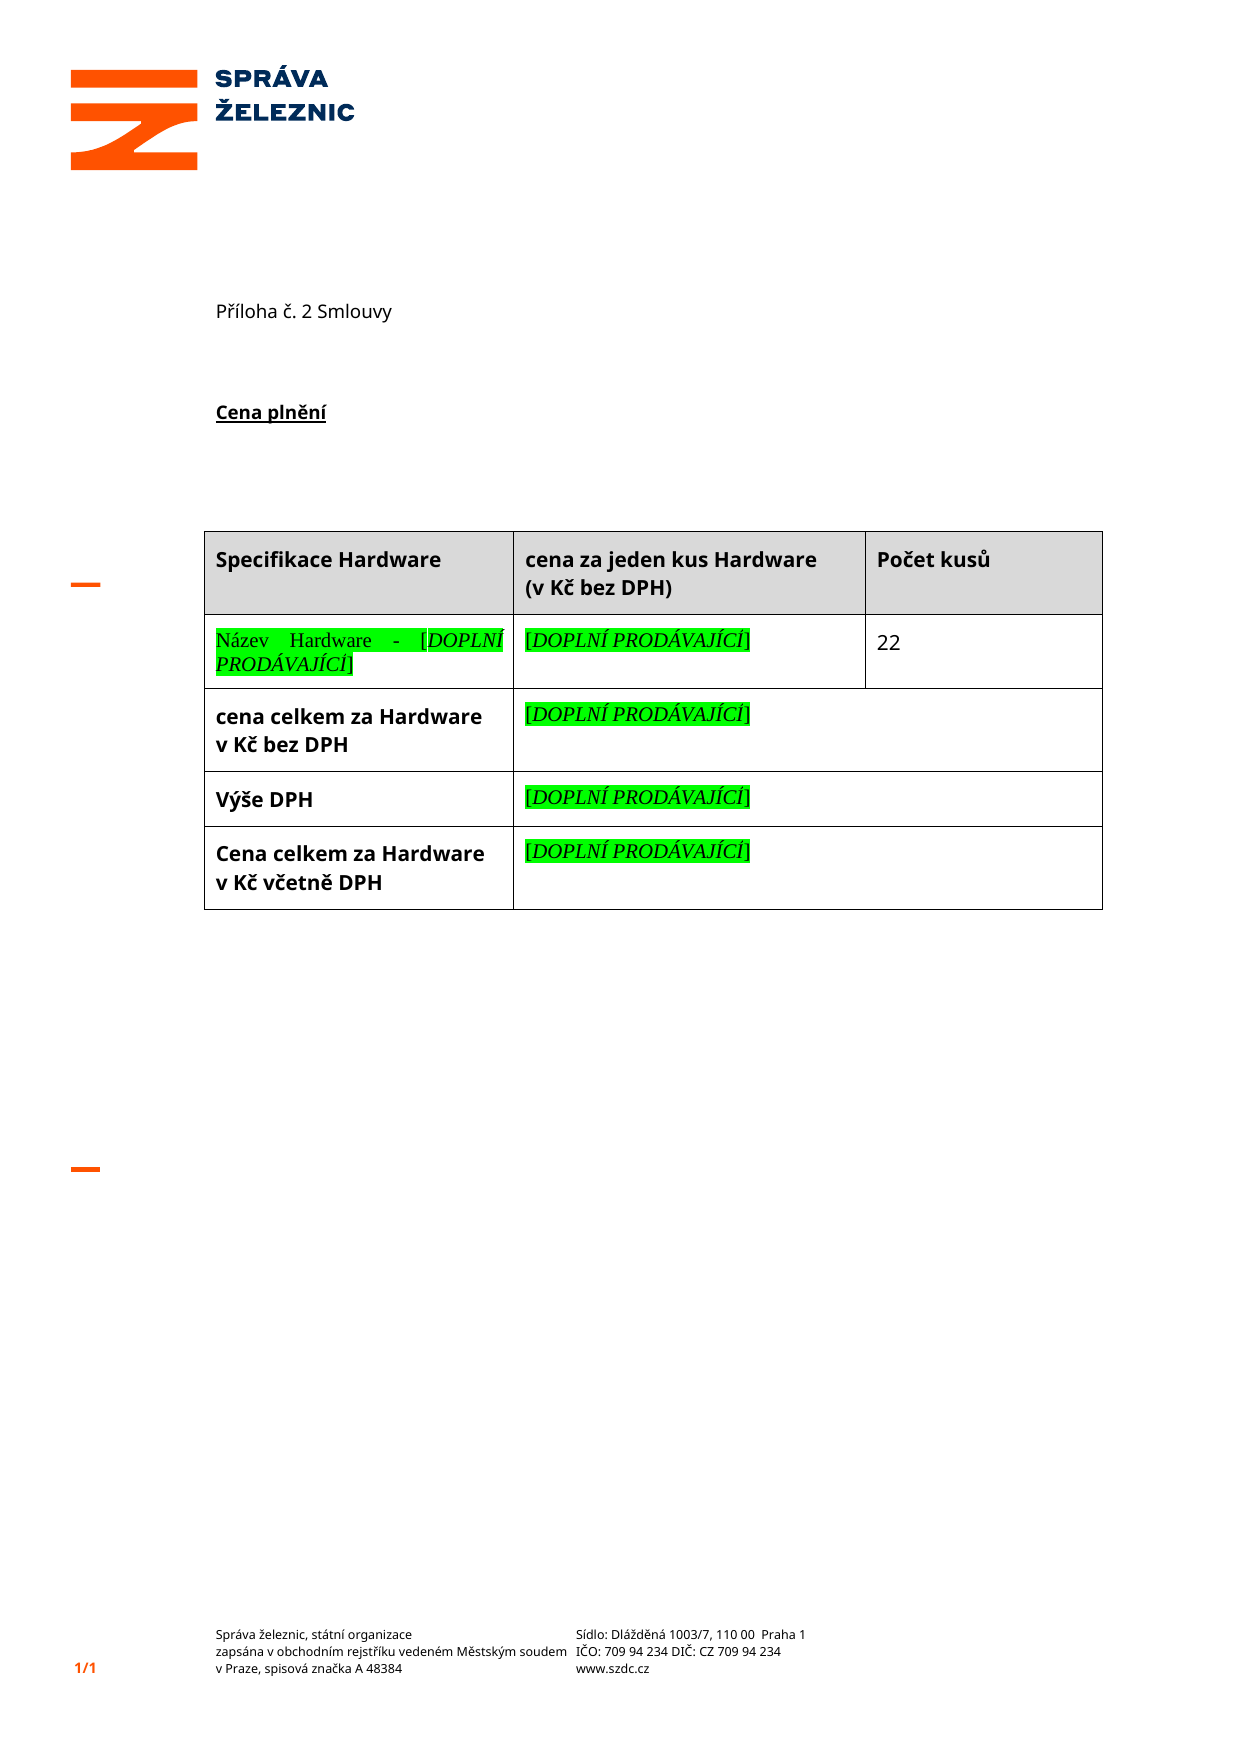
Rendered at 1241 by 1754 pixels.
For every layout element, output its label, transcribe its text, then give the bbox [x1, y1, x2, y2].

table_cell [DOPLNÍ PRODÁVAJÍCÍ] [514, 772, 1102, 826]
table_cell [DOPLNÍ PRODÁVAJÍCÍ] [514, 689, 1102, 771]
text Příloha č. 2 Smlouvy [216, 298, 1122, 324]
table_cell Název Hardware - [DOPLNÍ PRODÁVAJÍCÍ] [205, 615, 513, 688]
table_cell Výše DPH [205, 772, 513, 826]
table_cell 22 [866, 615, 1102, 688]
table_cell cena celkem za Hardware v Kč bez DPH [205, 689, 513, 771]
table_cell [DOPLNÍ PRODÁVAJÍCÍ] [514, 615, 865, 688]
table_header Počet kusů [866, 532, 1102, 614]
table_cell [DOPLNÍ PRODÁVAJÍCÍ] [514, 827, 1102, 908]
text Cena plnění [216, 399, 1122, 425]
table_header cena za jeden kus Hardware (v Kč bez DPH) [514, 532, 865, 614]
table_cell Cena celkem za Hardware v Kč včetně DPH [205, 827, 513, 908]
table_header Specifikace Hardware [205, 532, 513, 614]
